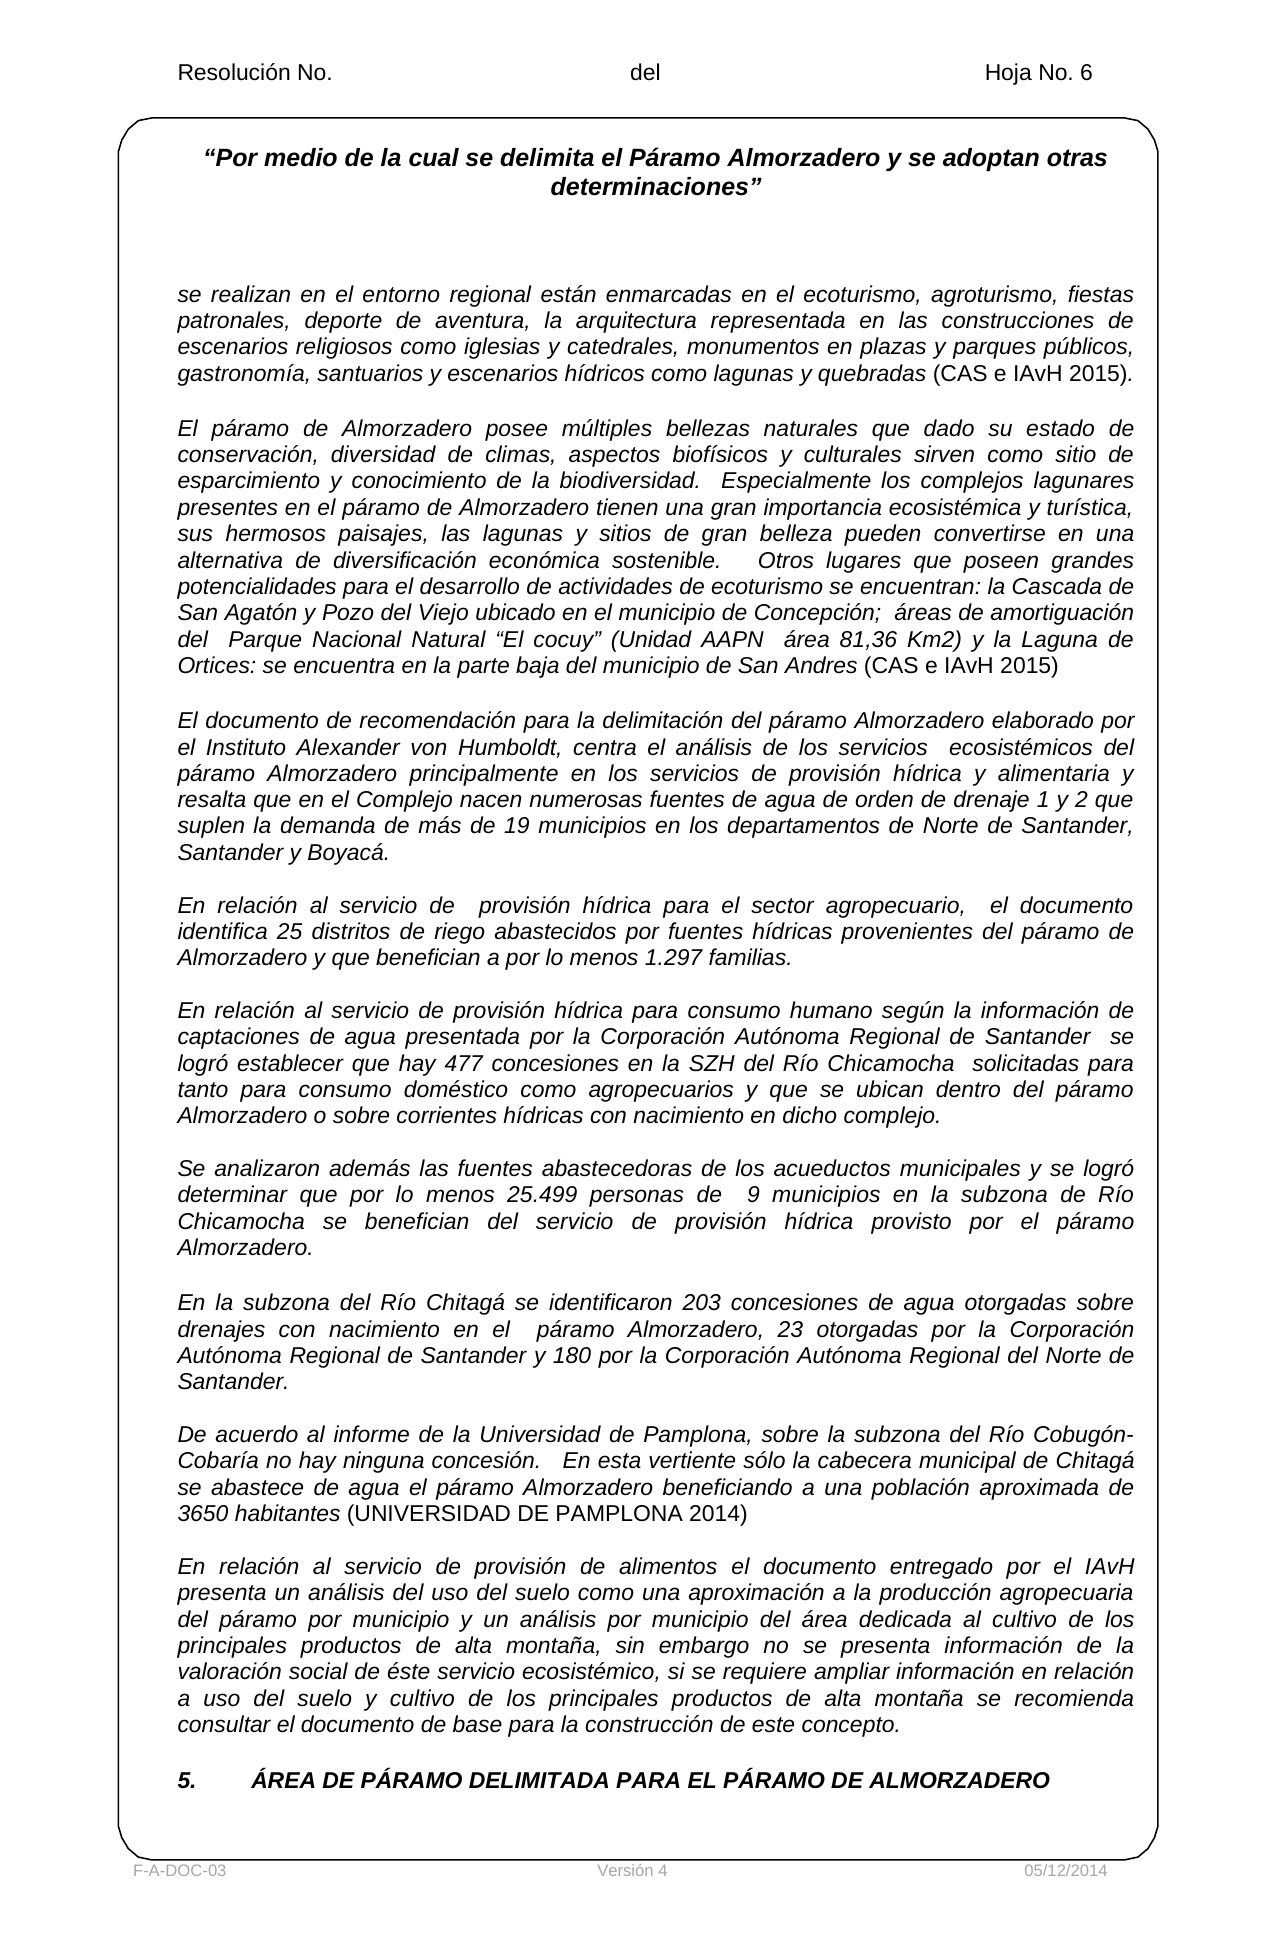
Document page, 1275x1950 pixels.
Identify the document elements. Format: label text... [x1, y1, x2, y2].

text En relación al servicio de provisión hídrica para consumo humano según la información de captaciones de agua presentada por la Corporación Autónoma Regional de Santander se logró establecer que hay 477 concesiones en la SZH del Río Chicamocha solicitadas para tanto para consumo doméstico como agropecuarios y que se ubican dentro del páramo Almorzadero o sobre corrientes hídricas con nacimiento en dicho complejo. [177, 997, 1137, 1129]
text Se analizaron además las fuentes abastecedoras de los acueductos municipales y se logró determinar que por lo menos 25.499 personas de 9 municipios en la subzona de Río Chicamocha se benefician del servicio de provisión hídrica provisto por el páramo Almorzadero. [177, 1155, 1137, 1261]
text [177, 281, 1137, 386]
text De acuerdo al informe de la Universidad de Pamplona, sobre la subzona del Río Cobugón-Cobaría no hay ninguna concesión. En esta vertiente sólo la cabecera municipal de Chitagá se abastece de agua el páramo Almorzadero beneficiando a una población aproximada de 3650 habitantes [177, 1421, 1137, 1526]
text El páramo de Almorzadero posee múltiples bellezas naturales que dado su estado de conservación, diversidad de climas, aspectos biofísicos y culturales sirven como sitio de esparcimiento y conocimiento de la biodiversidad. Especialmente los complejos lagunares presentes en el páramo de Almorzadero tienen una gran importancia ecosistémica y turística, sus hermosos paisajes, las lagunas y sitios de gran belleza pueden convertirse en una alternativa de diversificación económica sostenible. Otros lugares que poseen grandes potencialidades para el desarrollo de actividades de ecoturismo se encuentran: la Cascada de San Agatón y Pozo del Viejo ubicado en el municipio de Concepción; áreas de amortiguación del Parque Nacional Natural “El cocuy” (Unidad AAPN área 81,36 Km2) y la Laguna de Ortices: se encuentra en la parte baja del municipio de San Andres [177, 415, 1137, 678]
text El documento de recomendación para la delimitación del páramo Almorzadero elaborado por el Instituto Alexander von Humboldt, centra el análisis de los servicios ecosistémicos del páramo Almorzadero principalmente en los servicios de provisión hídrica y alimentaria y resalta que en el Complejo nacen numerosas fuentes de agua de orden de drenaje 1 y 2 que suplen la demanda de más de 19 municipios en los departamentos de Norte de Santander, Santander y Boyacá. [177, 707, 1137, 865]
text En la subzona del Río Chitagá se identificaron 203 concesiones de agua otorgadas sobre drenajes con nacimiento en el páramo Almorzadero, 23 otorgadas por la Corporación Autónoma Regional de Santander y 180 por la Corporación Autónoma Regional del Norte de Santander. [177, 1289, 1137, 1395]
text En relación al servicio de provisión de alimentos el documento entregado por el IAvH presenta un análisis del uso del suelo como una aproximación a la producción agropecuaria del páramo por municipio y un análisis por municipio del área dedicada al cultivo de los principales productos de alta montaña, sin embargo no se presenta información de la valoración social de éste servicio ecosistémico, si se requiere ampliar información en relación a uso del suelo y cultivo de los principales productos de alta montaña se recomienda consultar el documento de base para la construcción de este concepto. [177, 1553, 1137, 1737]
text En relación al servicio de provisión hídrica para el sector agropecuario, el documento identifica 25 distritos de riego abastecidos por fuentes hídricas provenientes del páramo de Almorzadero y que benefician a por lo menos 1.297 familias. [177, 892, 1137, 971]
text 5. ÁREA DE PÁRAMO DELIMITADA PARA EL PÁRAMO DE ALMORZADERO [177, 1767, 1137, 1794]
